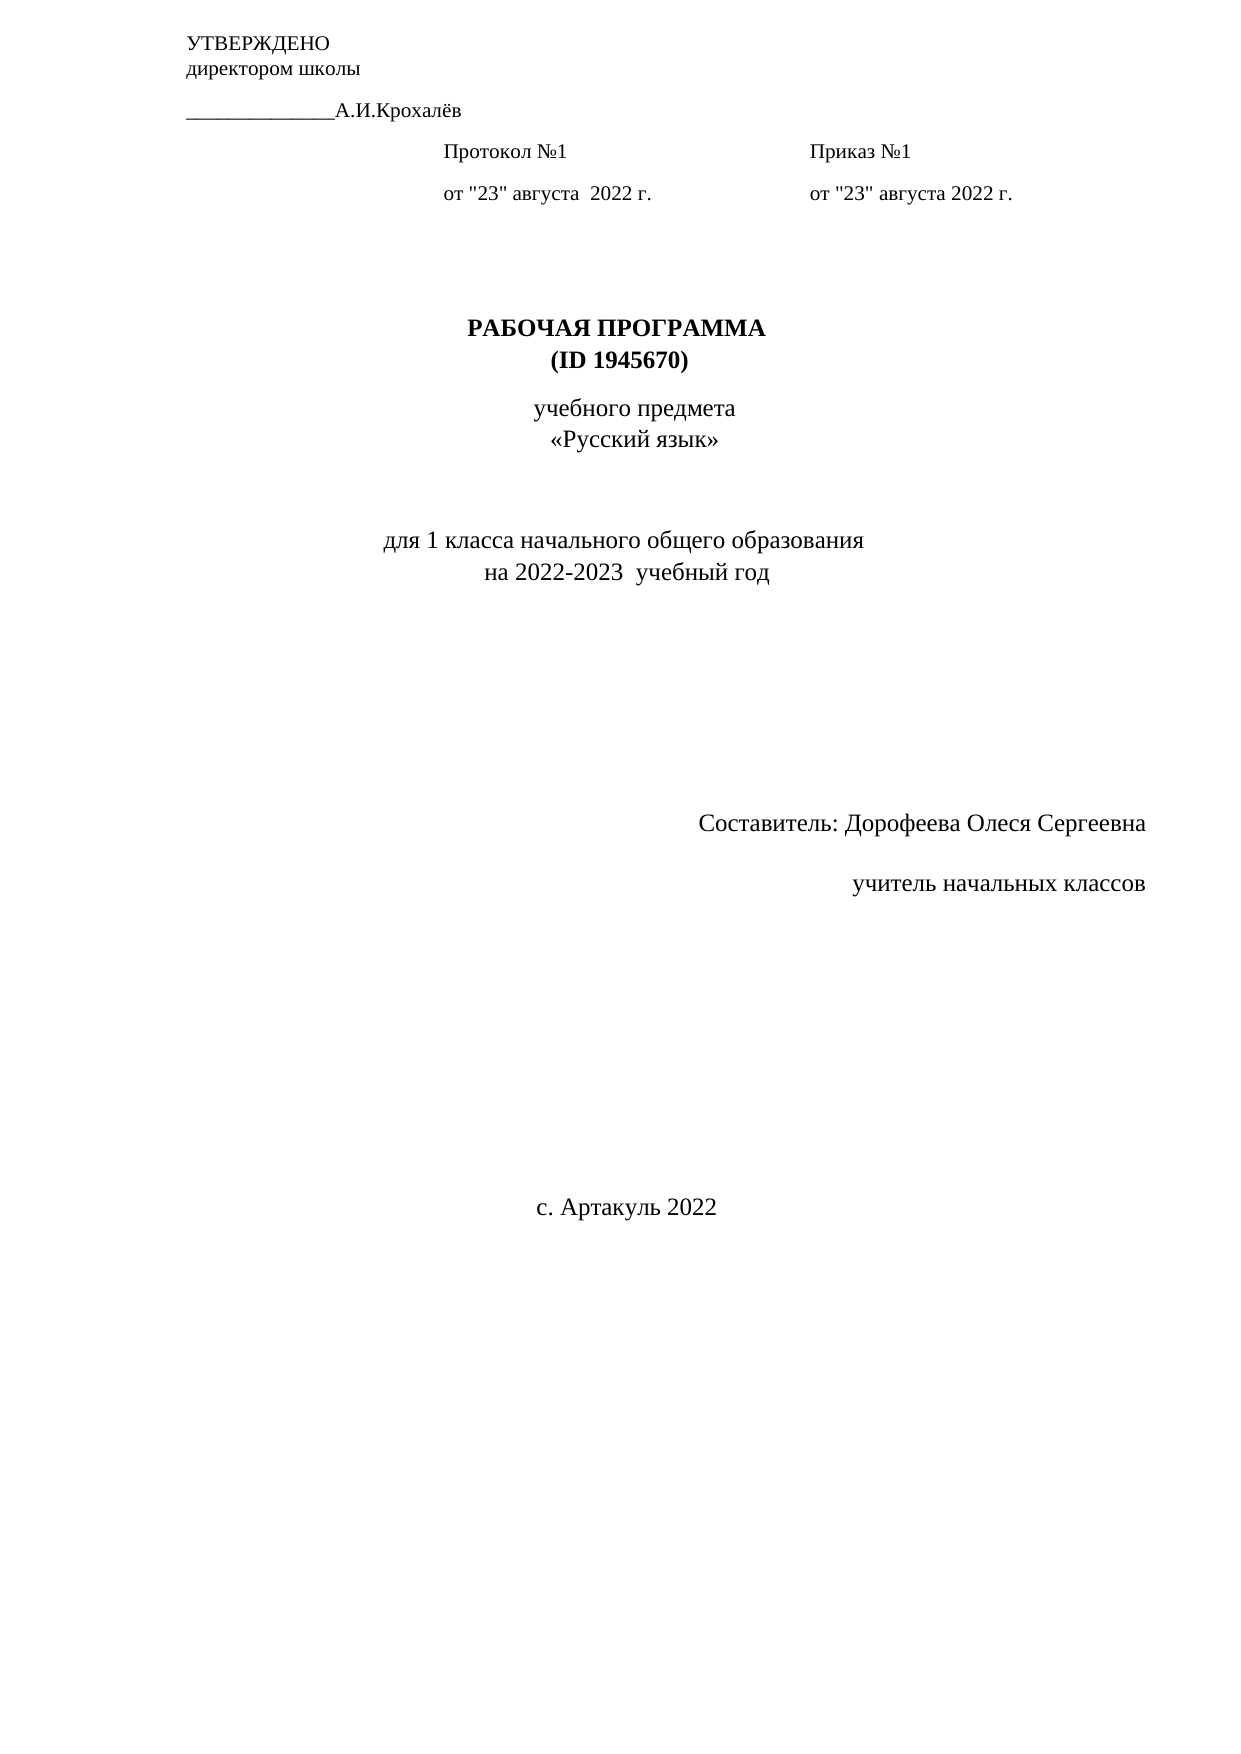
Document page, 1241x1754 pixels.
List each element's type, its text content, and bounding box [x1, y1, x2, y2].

text с. Артакуль 2022 [150, 1194, 717, 1221]
text УТВЕРЖДЕНО директором школы [186, 31, 999, 79]
text РАБОЧАЯ ПРОГРАММА (ID 1945670) [465, 313, 774, 373]
text для 1 класса начального общего образования на 2022-2023 учебный год [375, 526, 879, 586]
text Протокол №1 Приказ №1 [443, 141, 1149, 163]
text от "23" августа 2022 г. от "23" августа 2022 г. [443, 182, 1149, 205]
text Составитель: Дорофеева Олеся Сергеевна учитель начальных классов [698, 808, 1149, 897]
text учебного предмета «Русский язык» [525, 393, 744, 453]
text ______________А.И.Крохалёв [186, 99, 1149, 122]
